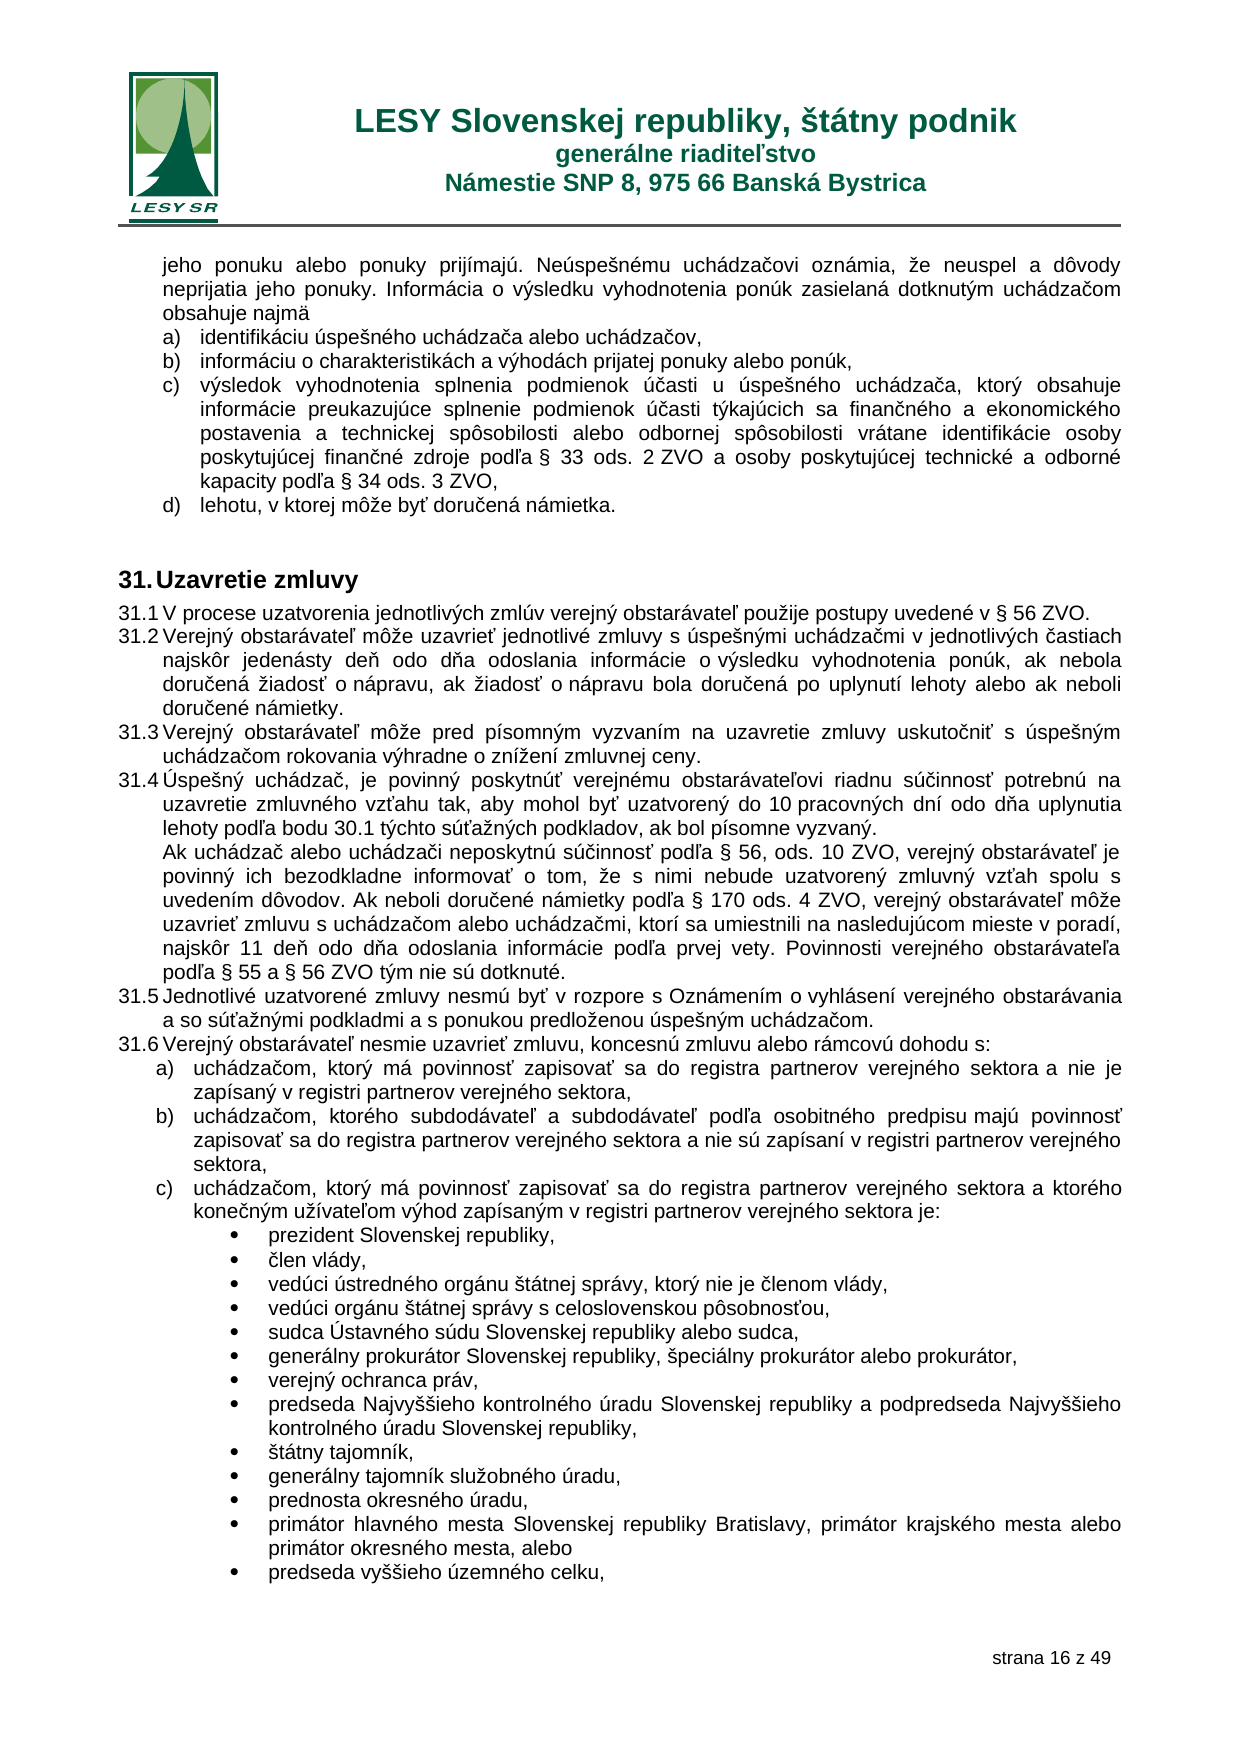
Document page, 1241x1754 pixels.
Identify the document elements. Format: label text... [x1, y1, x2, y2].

list verejný ochranca práv, [231, 1368, 1122, 1392]
list uchádzačom, ktorý má povinnosť zapisovať sa do registra partnerov verejného sektora a nie je zapísaný v registri partnerov verejného sektora, [156, 1056, 1122, 1103]
list Úspešný uchádzač, je povinný poskytnúť verejnému obstarávateľovi riadnu súčinnosť potrebnú na uzavretie zmluvného vzťahu tak, aby mohol byť uzatvorený do 10 pracovných dní odo dňa uplynutia lehoty podľa bodu 30.1 týchto súťažných podkladov, ak bol písomne vyzvaný. [118, 768, 1122, 840]
list Verejný obstarávateľ môže pred písomným vyzvaním na uzavretie zmluvy uskutočniť s úspešným uchádzačom rokovania výhradne o znížení zmluvnej ceny. [118, 720, 1122, 768]
list uchádzačom, ktorého subdodávateľ a subdodávateľ podľa osobitného predpisu majú povinnosť zapisovať sa do registra partnerov verejného sektora a nie sú zapísaní v registri partnerov verejného sektora, [156, 1103, 1122, 1175]
list generálny tajomník služobného úradu, [231, 1464, 1122, 1488]
list vedúci orgánu štátnej správy s celoslovenskou pôsobnosťou, [231, 1296, 1122, 1319]
list štátny tajomník, [231, 1440, 1122, 1464]
list V procese uzatvorenia jednotlivých zmlúv verejný obstarávateľ použije postupy uvedené v § 56 ZVO. [118, 600, 1122, 624]
subtitle Uzavretie zmluvy [118, 565, 1122, 594]
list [118, 253, 1122, 325]
list predseda vyššieho územného celku, [231, 1560, 1122, 1584]
list primátor hlavného mesta Slovenskej republiky Bratislavy, primátor krajského mesta alebo primátor okresného mesta, alebo [231, 1512, 1122, 1560]
list informáciu o charakteristikách a výhodách prijatej ponuky alebo ponúk, [162, 349, 1122, 373]
list identifikáciu úspešného uchádzača alebo uchádzačov, [162, 325, 1122, 349]
list prednosta okresného úradu, [231, 1488, 1122, 1512]
list vedúci ústredného orgánu štátnej správy, ktorý nie je členom vlády, [231, 1271, 1122, 1296]
list Jednotlivé uzatvorené zmluvy nesmú byť v rozpore s Oznámením o vyhlásení verejného obstarávania a so súťažnými podkladmi a s ponukou predloženou úspešným uchádzačom. [118, 984, 1122, 1032]
list prezident Slovenskej republiky, [231, 1223, 1122, 1247]
text Ak uchádzač alebo uchádzači neposkytnú súčinnosť podľa § 56, ods. 10 ZVO, verejný obstarávateľ je povinný ich bezodkladne informovať o tom, že s nimi nebude uzatvorený zmluvný vzťah spolu s uvedením dôvodov. Ak neboli doručené námietky podľa § 170 ods. 4 ZVO, verejný obstarávateľ môže uzavrieť zmluvu s uchádzačom alebo uchádzačmi, ktorí sa umiestnili na nasledujúcom mieste v poradí, najskôr 11 deň odo dňa odoslania informácie podľa prvej vety. Povinnosti verejného obstarávateľa podľa § 55 a § 56 ZVO tým nie sú dotknuté. [162, 840, 1122, 984]
list predseda Najvyššieho kontrolného úradu Slovenskej republiky a podpredseda Najvyššieho kontrolného úradu Slovenskej republiky, [231, 1392, 1122, 1440]
list Verejný obstarávateľ môže uzavrieť jednotlivé zmluvy s úspešnými uchádzačmi v jednotlivých častiach najskôr jedenásty deň odo dňa odoslania informácie o výsledku vyhodnotenia ponúk, ak nebola doručená žiadosť o nápravu, ak žiadosť o nápravu bola doručená po uplynutí lehoty alebo ak neboli doručené námietky. [118, 624, 1122, 720]
list lehotu, v ktorej môže byť doručená námietka. [162, 492, 1122, 516]
list generálny prokurátor Slovenskej republiky, špeciálny prokurátor alebo prokurátor, [231, 1344, 1122, 1368]
list člen vlády, [231, 1247, 1122, 1271]
list uchádzačom, ktorý má povinnosť zapisovať sa do registra partnerov verejného sektora a ktorého konečným užívateľom výhod zapísaným v registri partnerov verejného sektora je: [156, 1175, 1122, 1223]
list Verejný obstarávateľ nesmie uzavrieť zmluvu, koncesnú zmluvu alebo rámcovú dohodu s: [118, 1032, 1122, 1056]
list výsledok vyhodnotenia splnenia podmienok účasti u úspešného uchádzača, ktorý obsahuje informácie preukazujúce splnenie podmienok účasti týkajúcich sa finančného a ekonomického postavenia a technickej spôsobilosti alebo odbornej spôsobilosti vrátane identifikácie osoby poskytujúcej finančné zdroje podľa § 33 ods. 2 ZVO a osoby poskytujúcej technické a odborné kapacity podľa § 34 ods. 3 ZVO, [162, 373, 1122, 492]
list sudca Ústavného súdu Slovenskej republiky alebo sudca, [231, 1319, 1122, 1344]
